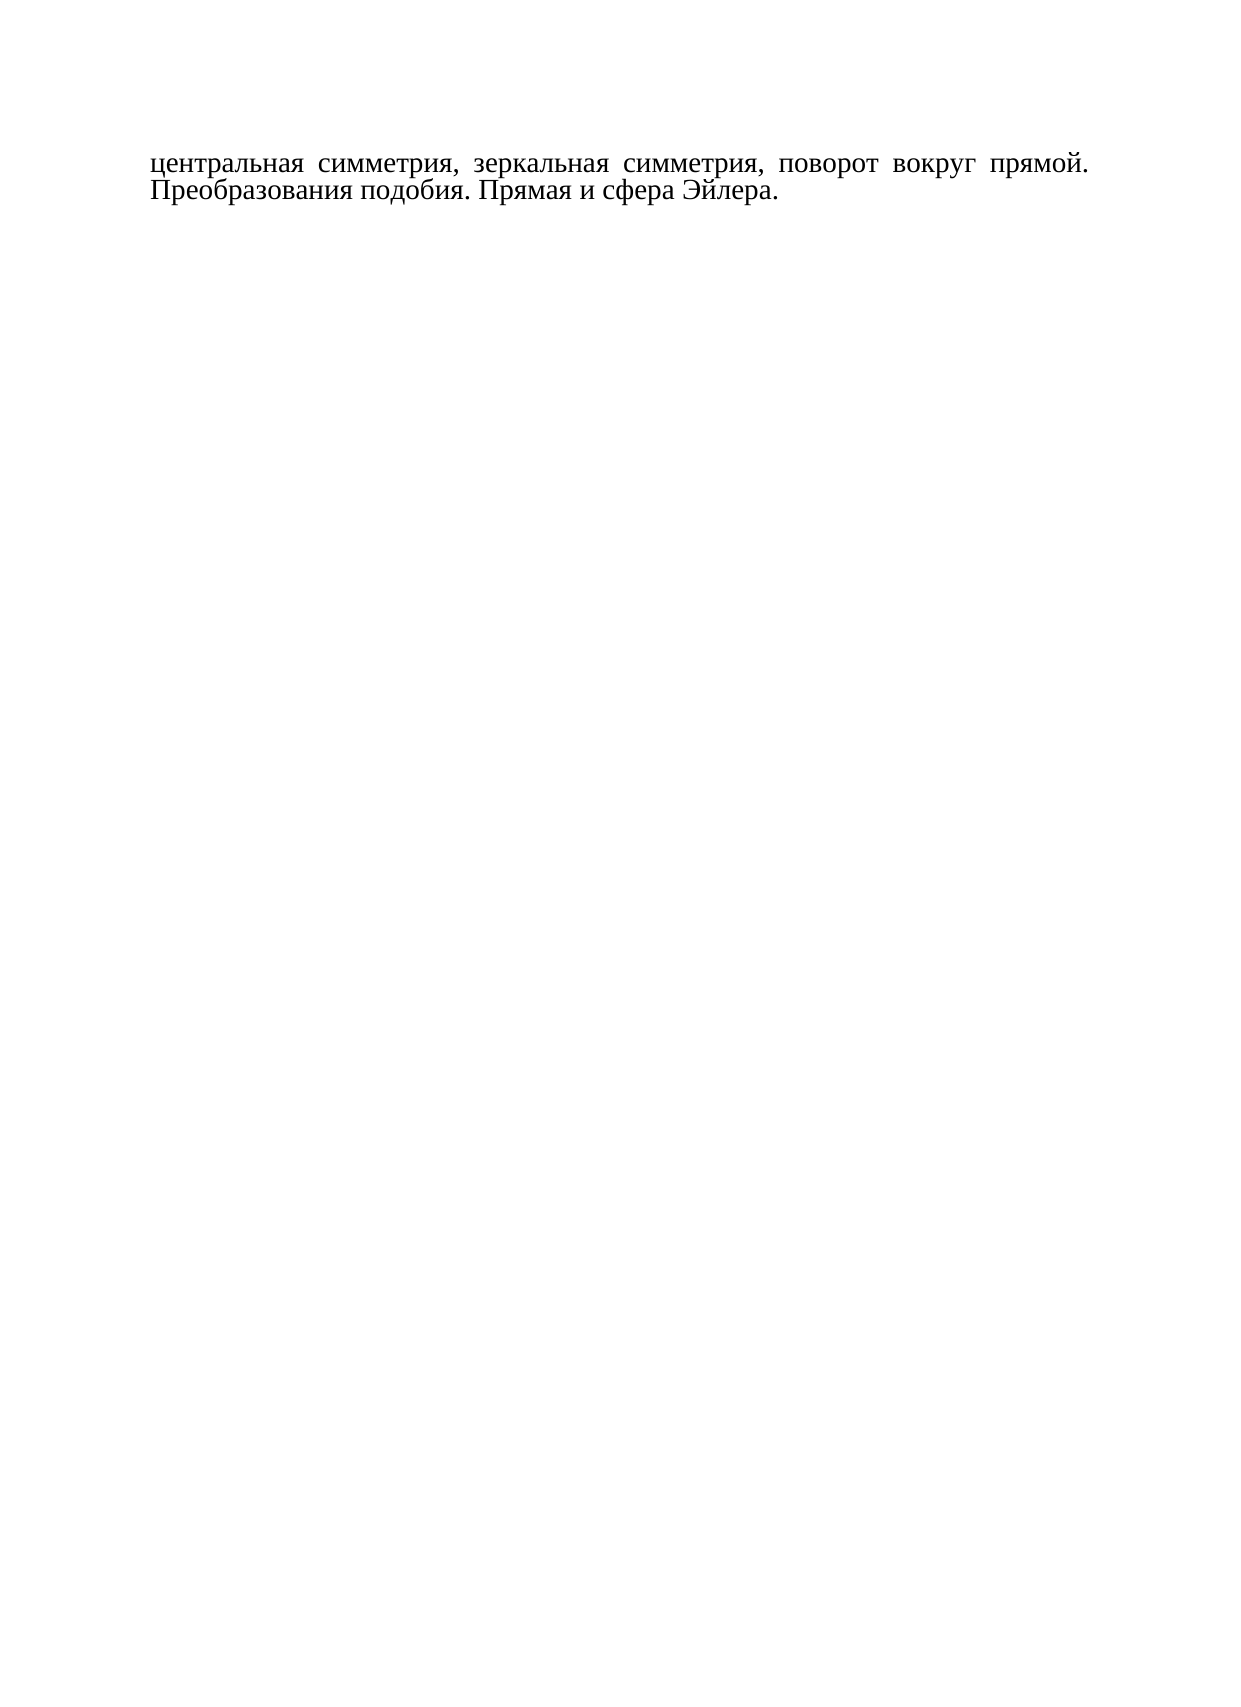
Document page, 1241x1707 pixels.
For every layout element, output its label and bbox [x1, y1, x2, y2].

text [150, 150, 1090, 205]
